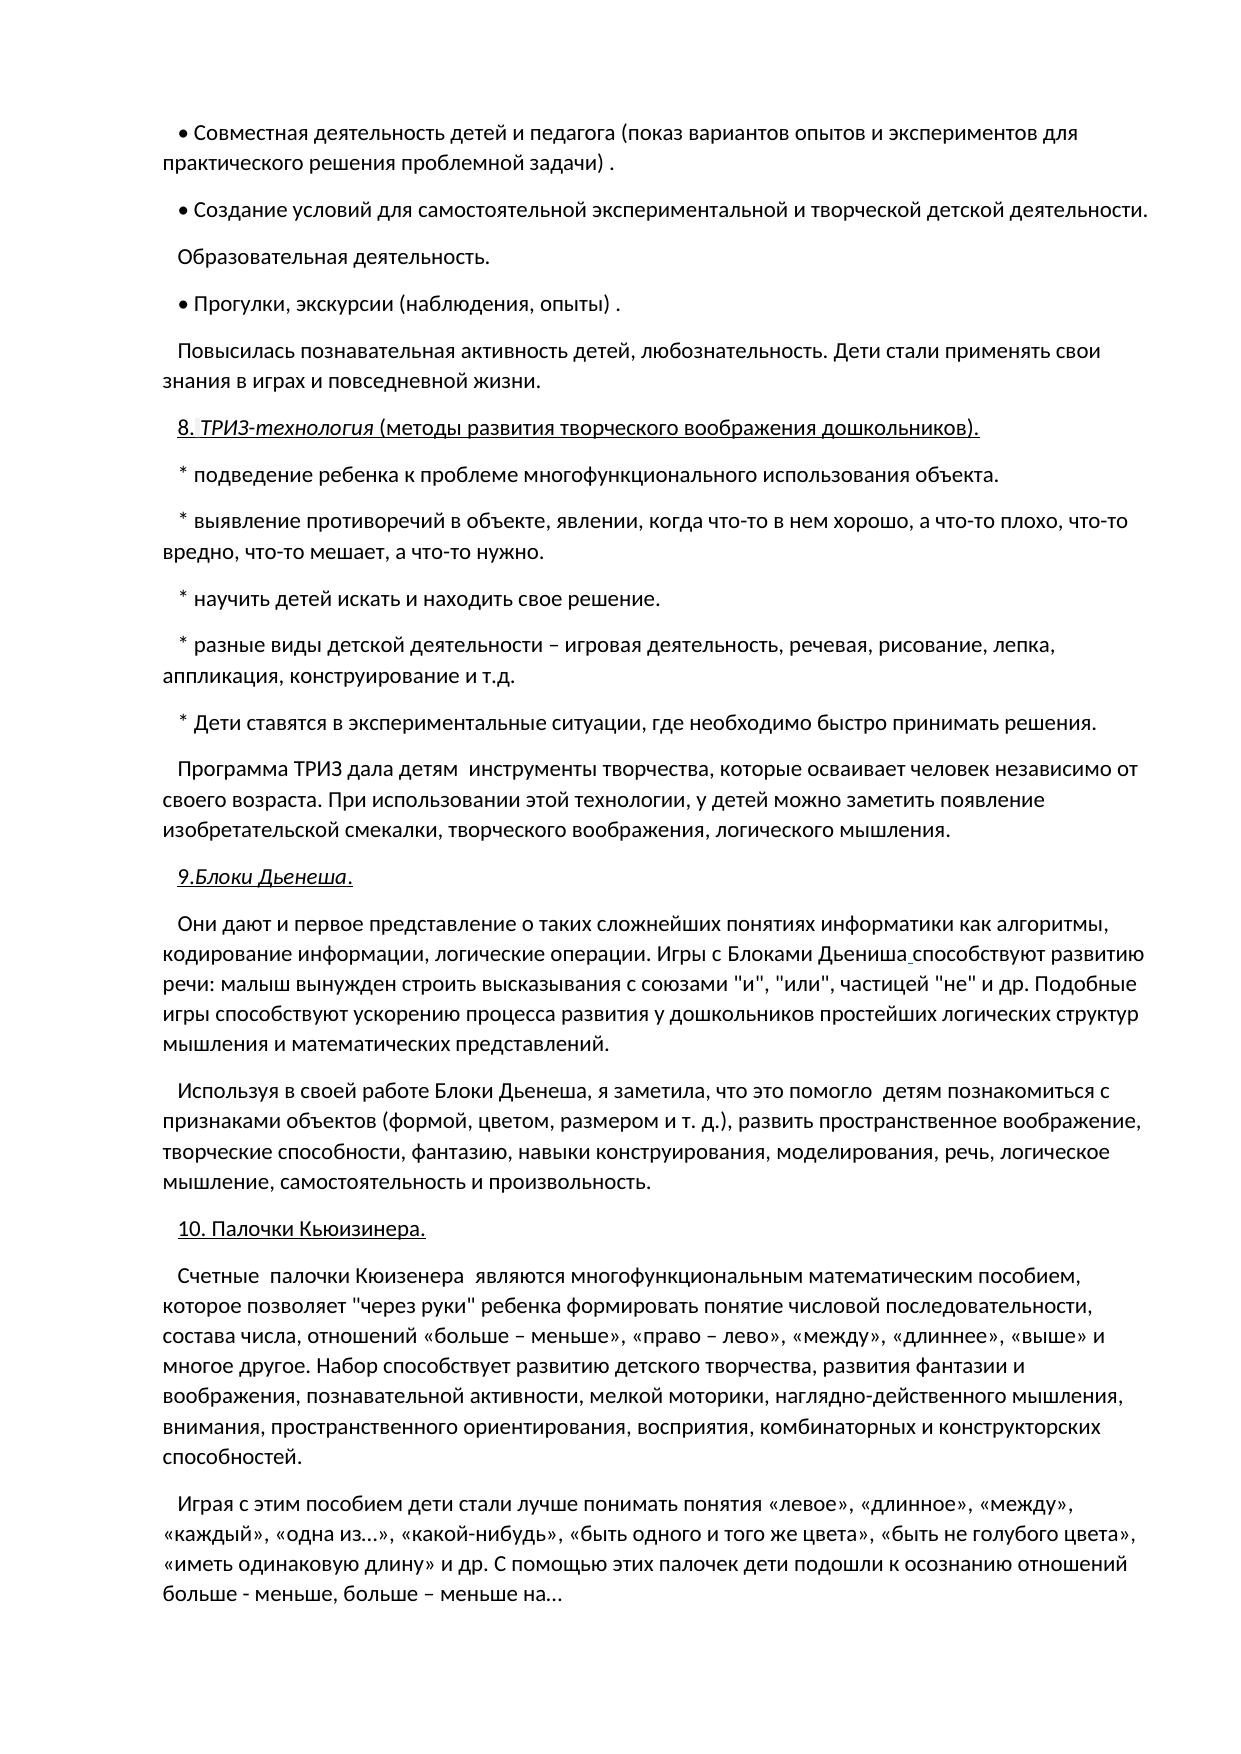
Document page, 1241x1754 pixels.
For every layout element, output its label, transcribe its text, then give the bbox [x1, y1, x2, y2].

text * Дети ставятся в экспериментальные ситуации, где необходимо быстро принимать решения. [162, 708, 1152, 736]
text 8. ТРИЗ-технология (методы развития творческого воображения дошкольников). [162, 413, 1152, 441]
text 9.Блоки Дьенеша. [162, 862, 1152, 890]
text Счетные палочки Кюизенера являются многофункциональным математическим пособием, которое позволяет "через руки" ребенка формировать понятие числовой последовательности, состава числа, отношений «больше – меньше», «право – лево», «между», «длиннее», «выше» и многое другое. Набор способствует развитию детского творчества, развития фантазии и воображения, познавательной активности, мелкой моторики, наглядно-действенного мышления, внимания, пространственного ориентирования, восприятия, комбинаторных и конструкторских способностей. [162, 1261, 1152, 1470]
text Играя с этим пособием дети стали лучше понимать понятия «левое», «длинное», «между», «каждый», «одна из…», «какой-нибудь», «быть одного и того же цвета», «быть не голубого цвета», «иметь одинаковую длину» и др. С помощью этих палочек дети подошли к осознанию отношений больше - меньше, больше – меньше на… [162, 1489, 1152, 1608]
text Используя в своей работе Блоки Дьенеша, я заметила, что это помогло детям познакомиться с признаками объектов (формой, цветом, размером и т. д.), развить пространственное воображение, творческие способности, фантазию, навыки конструирования, моделирования, речь, логическое мышление, самостоятельность и произвольность. [162, 1076, 1152, 1195]
text * разные виды детской деятельности – игровая деятельность, речевая, рисование, лепка, аппликация, конструирование и т.д. [162, 631, 1152, 689]
text • Прогулки, экскурсии (наблюдения, опыты) . [162, 289, 1152, 317]
text • Совместная деятельность детей и педагога (показ вариантов опытов и экспериментов для практического решения проблемной задачи) . [162, 118, 1152, 176]
text 10. Палочки Кьюизинера. [162, 1214, 1152, 1242]
text * подведение ребенка к проблеме многофункционального использования объекта. [162, 460, 1152, 488]
text Повысилась познавательная активность детей, любознательность. Дети стали применять свои знания в играх и повседневной жизни. [162, 336, 1152, 394]
text Образовательная деятельность. [162, 242, 1152, 270]
text * выявление противоречий в объекте, явлении, когда что-то в нем хорошо, а что-то плохо, что-то вредно, что-то мешает, а что-то нужно. [162, 507, 1152, 565]
text * научить детей искать и находить свое решение. [162, 584, 1152, 612]
text Они дают и первое представление о таких сложнейших понятиях информатики как алгоритмы, кодирование информации, логические операции. Игры с Блоками Дьениша способствуют развитию речи: малыш вынужден строить высказывания с союзами "и", "или", частицей "не" и др. Подобные игры способствуют ускорению процесса развития у дошкольников простейших логических структур мышления и математических представлений. [162, 909, 1152, 1058]
text Программа ТРИЗ дала детям инструменты творчества, которые осваивает человек независимо от своего возраста. При использовании этой технологии, у детей можно заметить появление изобретательской смекалки, творческого воображения, логического мышления. [162, 754, 1152, 843]
text • Создание условий для самостоятельной экспериментальной и творческой детской деятельности. [162, 195, 1152, 223]
